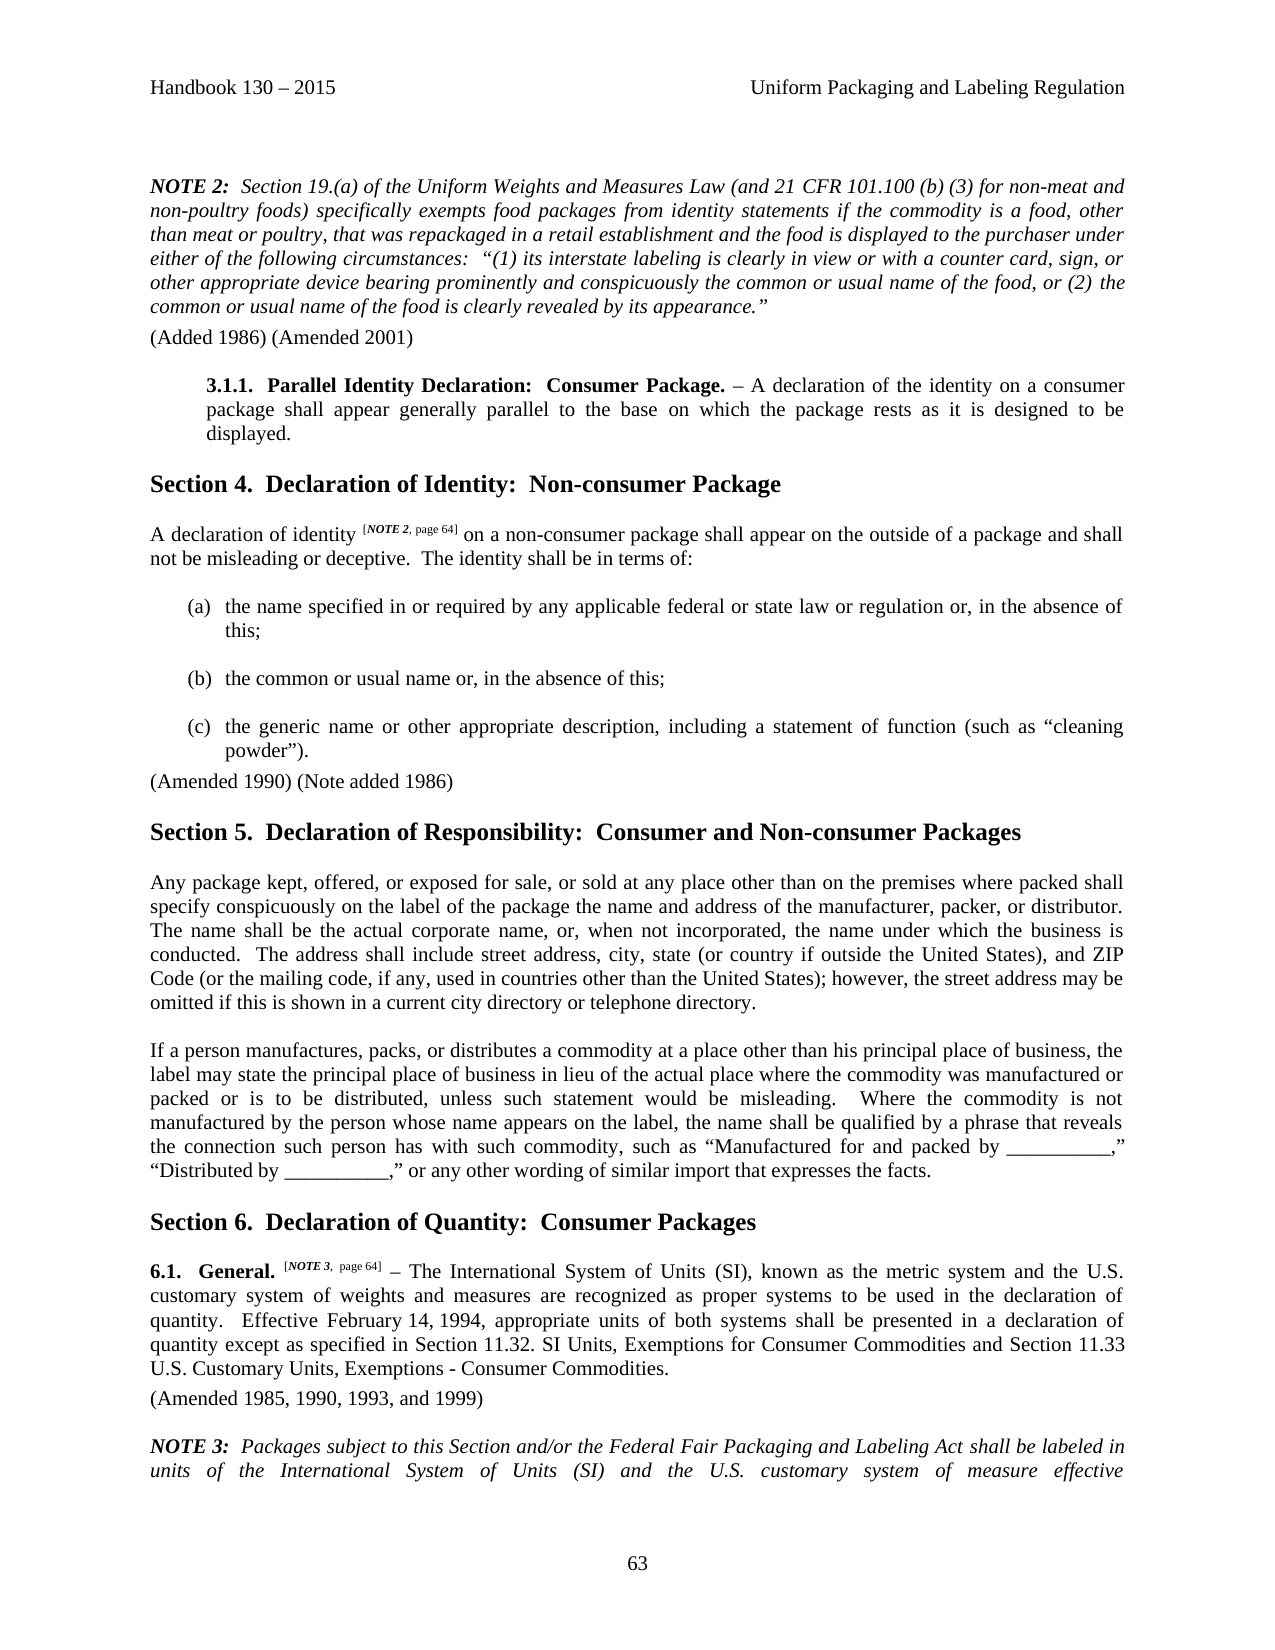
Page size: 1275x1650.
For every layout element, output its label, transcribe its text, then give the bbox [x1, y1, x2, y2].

text 3.1.1. Parallel Identity Declaration: Consumer Package. – A declaration of the identity on a consumer package shall appear generally parallel to the base on which the package rests as it is designed to be displayed. [206, 373, 1125, 445]
text Any package kept, offered, or exposed for sale, or sold at any place other than on the premises where packed shall specify conspicuously on the label of the package the name and address of the manufacturer, packer, or distributor. The name shall be the actual corporate name, or, when not incorporated, the name under which the business is conducted. The address shall include street address, city, state (or country if outside the United States), and ZIP Code (or the mailing code, if any, used in countries other than the United States); however, the street address may be omitted if this is shown in a current city directory or telephone directory. [150, 870, 1125, 1014]
text If a person manufactures, packs, or distributes a commodity at a place other than his principal place of business, the label may state the principal place of business in lieu of the actual place where the commodity was manufactured or packed or is to be distributed, unless such statement would be misleading. Where the commodity is not manufactured by the person whose name appears on the label, the name shall be qualified by a phrase that reveals the connection such person has with such commodity, such as “Manufactured for and packed by __________,” “Distributed by __________,” or any other wording of similar import that expresses the facts. [150, 1038, 1125, 1182]
text A declaration of identity [NOTE 2, page 64] on a non-consumer package shall appear on the outside of a package and shall not be misleading or deceptive. The identity shall be in terms of: [150, 522, 1125, 570]
text Section 6. Declaration of Quantity: Consumer Packages [150, 1207, 1125, 1235]
text (Added 1986) (Amended 2001) [150, 325, 1125, 349]
text (Amended 1990) (Note added 1986) [150, 769, 1125, 793]
text NOTE 2: Section 19.(a) of the Uniform Weights and Measures Law (and 21 CFR 101.100 (b) (3) for non-meat and non-poultry foods) specifically exempts food packages from identity statements if the commodity is a food, other than meat or poultry, that was repackaged in a retail establishment and the food is displayed to the purchaser under either of the following circumstances: “(1) its interstate labeling is clearly in view or with a counter card, sign, or other appropriate device bearing prominently and conspicuously the common or usual name of the food, or (2) the common or usual name of the food is clearly revealed by its appearance.” [150, 174, 1125, 318]
list the common or usual name or, in the absence of this; [187, 666, 1125, 690]
text Section 5. Declaration of Responsibility: Consumer and Non-consumer Packages [150, 817, 1125, 846]
text Section 4. Declaration of Identity: Non-consumer Package [150, 469, 1125, 498]
text (Amended 1985, 1990, 1993, and 1999) [150, 1386, 1125, 1410]
list the generic name or other appropriate description, including a statement of function (such as “cleaning powder”). [187, 714, 1125, 762]
list the name specified in or required by any applicable federal or state law or regulation or, in the absence of this; [187, 594, 1125, 642]
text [150, 1434, 1125, 1482]
text 6.1. General. [NOTE 3, page 64] – The International System of Units (SI), known as the metric system and the U.S. customary system of weights and measures are recognized as proper systems to be used in the declaration of quantity. Effective February 14, 1994, appropriate units of both systems shall be presented in a declaration of quantity except as specified in Section 11.32. SI Units, Exemptions for Consumer Commodities and Section 11.33 U.S. Customary Units, Exemptions - Consumer Commodities. [150, 1259, 1125, 1380]
